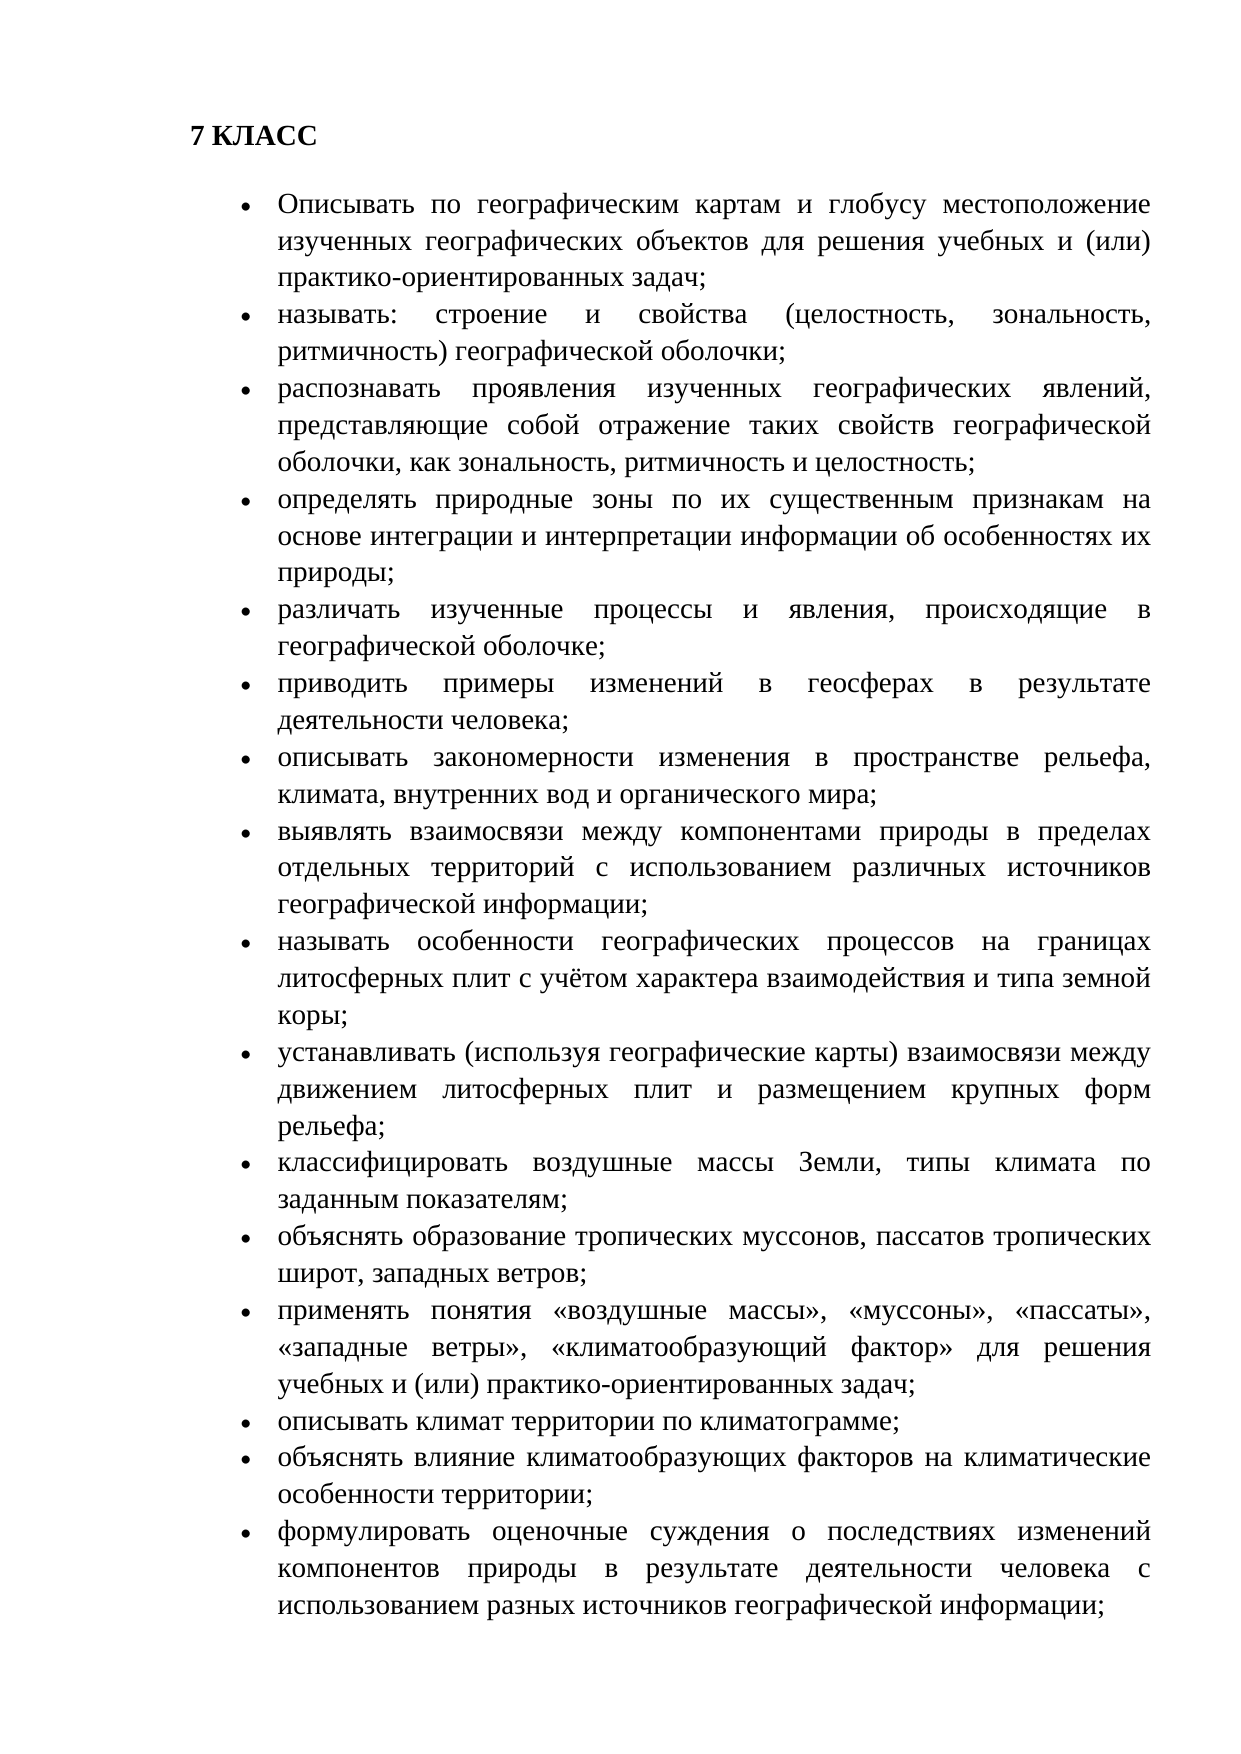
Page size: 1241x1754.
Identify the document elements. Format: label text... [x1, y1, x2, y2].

list применять понятия «воздушные массы», «муссоны», «пассаты», «западные ветры», «климатообразующий фактор» для решения учебных и (или) практико-ориентированных задач; [240, 1292, 1152, 1399]
list приводить примеры изменений в геосферах в результате деятельности человека; [240, 665, 1152, 736]
list описывать климат территории по климатограмме; [240, 1403, 1152, 1436]
list различать изученные процессы и явления, происходящие в географической оболочке; [240, 591, 1152, 662]
list формулировать оценочные суждения о последствиях изменений компонентов природы в результате деятельности человека с использованием разных источников географической информации; [240, 1513, 1152, 1621]
list выявлять взаимосвязи между компонентами природы в пределах отдельных территорий с использованием различных источников географической информации; [240, 813, 1152, 920]
list Описывать по географическим картам и глобусу местоположение изученных географических объектов для решения учебных и (или) практико-ориентированных задач; [240, 186, 1152, 293]
list называть: строение и свойства (целостность, зональность, ритмичность) географической оболочки; [240, 296, 1152, 367]
list объяснять образование тропических муссонов, пассатов тропических широт, западных ветров; [240, 1218, 1152, 1289]
list описывать закономерности изменения в пространстве рельефа, климата, внутренних вод и органического мира; [240, 739, 1152, 809]
list называть особенности географических процессов на границах литосферных плит с учётом характера взаимодействия и типа земной коры; [240, 923, 1152, 1031]
list устанавливать (используя географические карты) взаимосвязи между движением литосферных плит и размещением крупных форм рельефа; [240, 1034, 1152, 1141]
list классифицировать воздушные массы Земли, типы климата по заданным показателям; [240, 1144, 1152, 1215]
list определять природные зоны по их существенным признакам на основе интеграции и интерпретации информации об особенностях их природы; [240, 481, 1152, 588]
text 7 КЛАСС [190, 118, 1152, 152]
list объяснять влияние климатообразующих факторов на климатические особенности территории; [240, 1439, 1152, 1510]
list распознавать проявления изученных географических явлений, представляющие собой отражение таких свойств географической оболочки, как зональность, ритмичность и целостность; [240, 370, 1152, 477]
